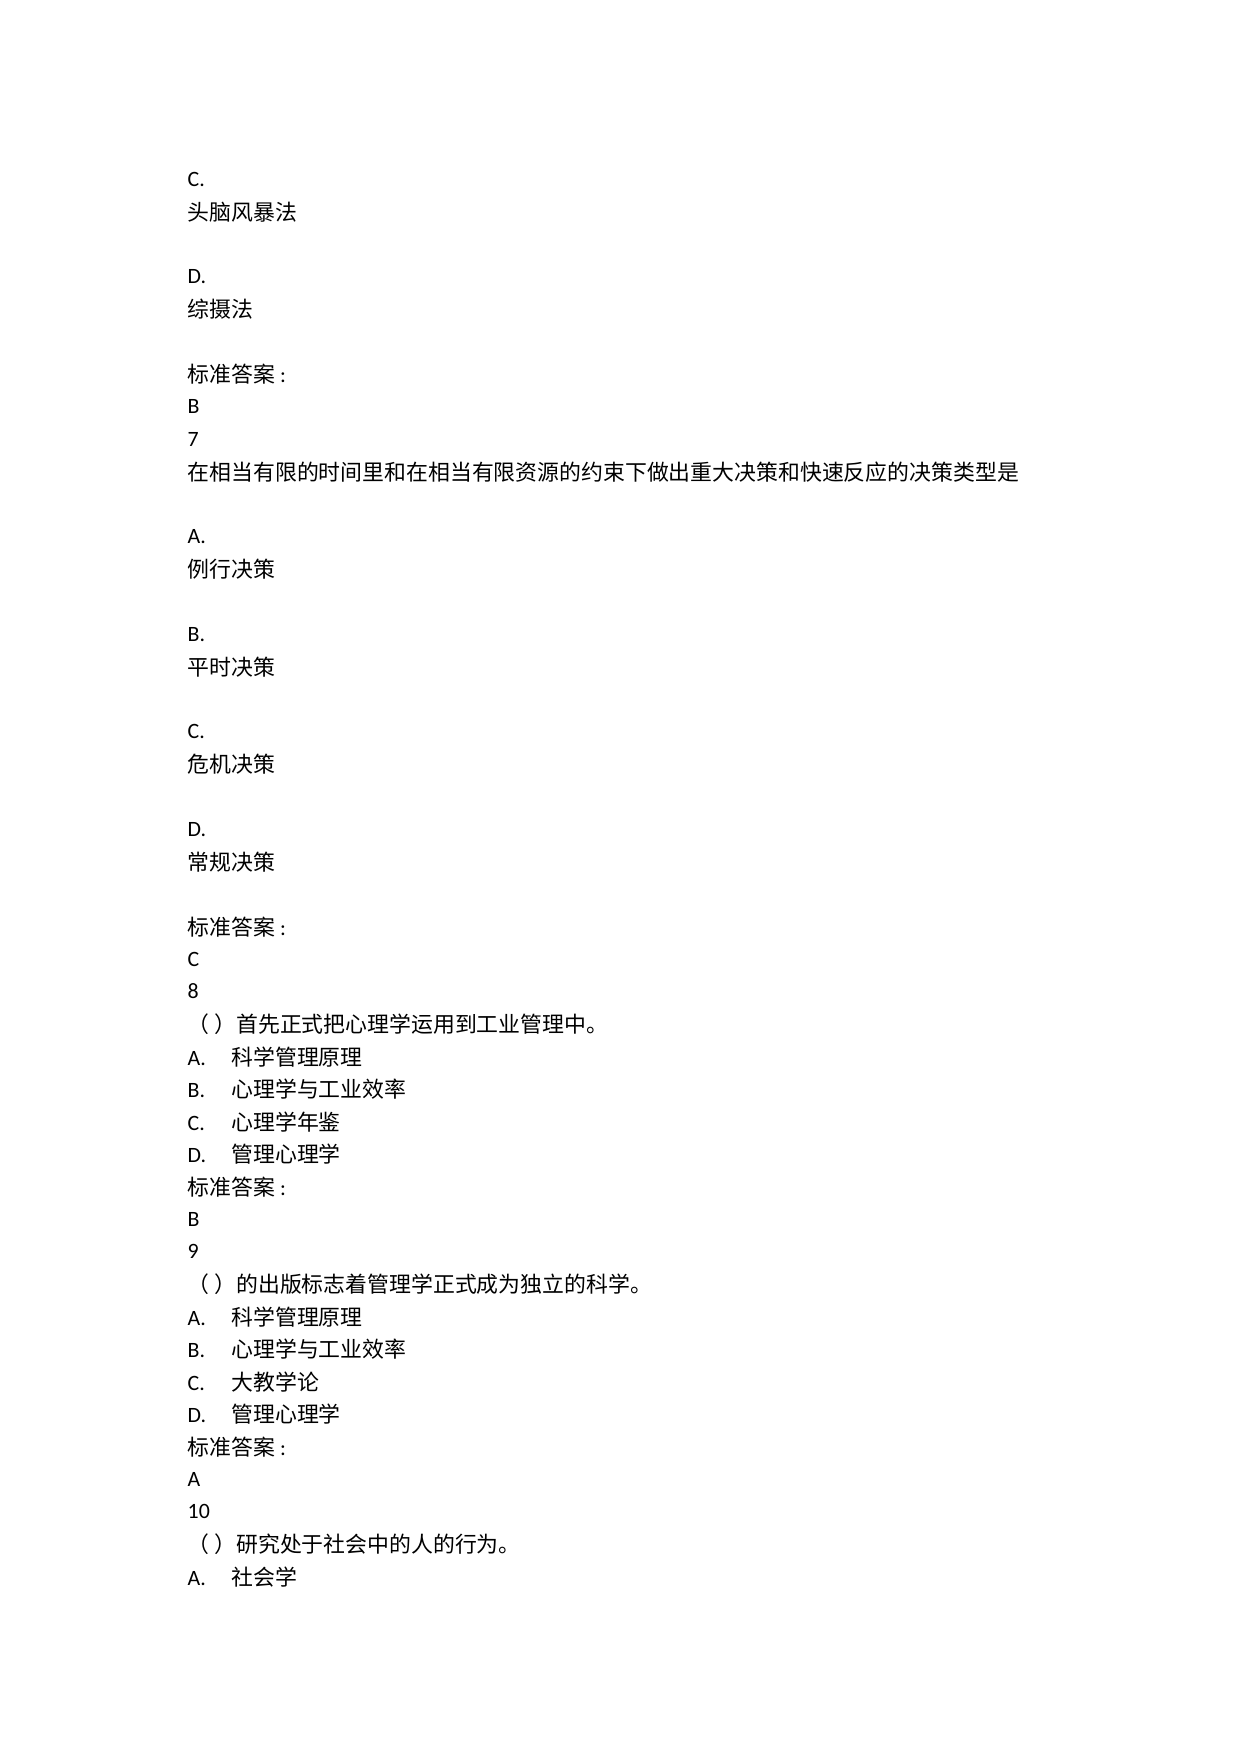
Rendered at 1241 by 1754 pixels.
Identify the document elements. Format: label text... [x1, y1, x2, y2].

text A. 科学管理原理 [187, 1299, 1053, 1332]
text B. 心理学与工业效率 [187, 1072, 1053, 1104]
text B. 心理学与工业效率 [187, 1332, 1053, 1364]
text 9 [187, 1234, 1053, 1267]
text 常规决策 [187, 844, 1053, 877]
text B [187, 1202, 1053, 1234]
text C. 心理学年鉴 [187, 1104, 1053, 1137]
text C [187, 942, 1053, 974]
text 在相当有限的时间里和在相当有限资源的约束下做出重大决策和快速反应的决策类型是 [187, 454, 1053, 487]
text C. [187, 162, 1053, 194]
text C. [187, 714, 1053, 747]
text A. [187, 519, 1053, 552]
text 7 [187, 422, 1053, 454]
text （ ）首先正式把心理学运用到工业管理中。 [187, 1007, 1053, 1039]
text 标准答案 : [187, 909, 1053, 942]
text D. 管理心理学 [187, 1397, 1053, 1429]
text A [187, 1462, 1053, 1494]
text 标准答案 : [187, 357, 1053, 389]
text A. 科学管理原理 [187, 1039, 1053, 1072]
text 综摄法 [187, 292, 1053, 324]
text 10 [187, 1494, 1053, 1527]
text 8 [187, 974, 1053, 1007]
text A. 社会学 [187, 1559, 1053, 1592]
text D. [187, 259, 1053, 292]
text 例行决策 [187, 552, 1053, 584]
text B [187, 389, 1053, 422]
text B. [187, 617, 1053, 649]
text 标准答案 : [187, 1429, 1053, 1462]
text 平时决策 [187, 649, 1053, 682]
text C. 大教学论 [187, 1364, 1053, 1397]
text 头脑风暴法 [187, 194, 1053, 227]
text D. 管理心理学 [187, 1137, 1053, 1169]
text 危机决策 [187, 747, 1053, 779]
text D. [187, 812, 1053, 844]
text （ ）的出版标志着管理学正式成为独立的科学。 [187, 1267, 1053, 1299]
text （ ）研究处于社会中的人的行为。 [187, 1527, 1053, 1559]
text 标准答案 : [187, 1169, 1053, 1202]
